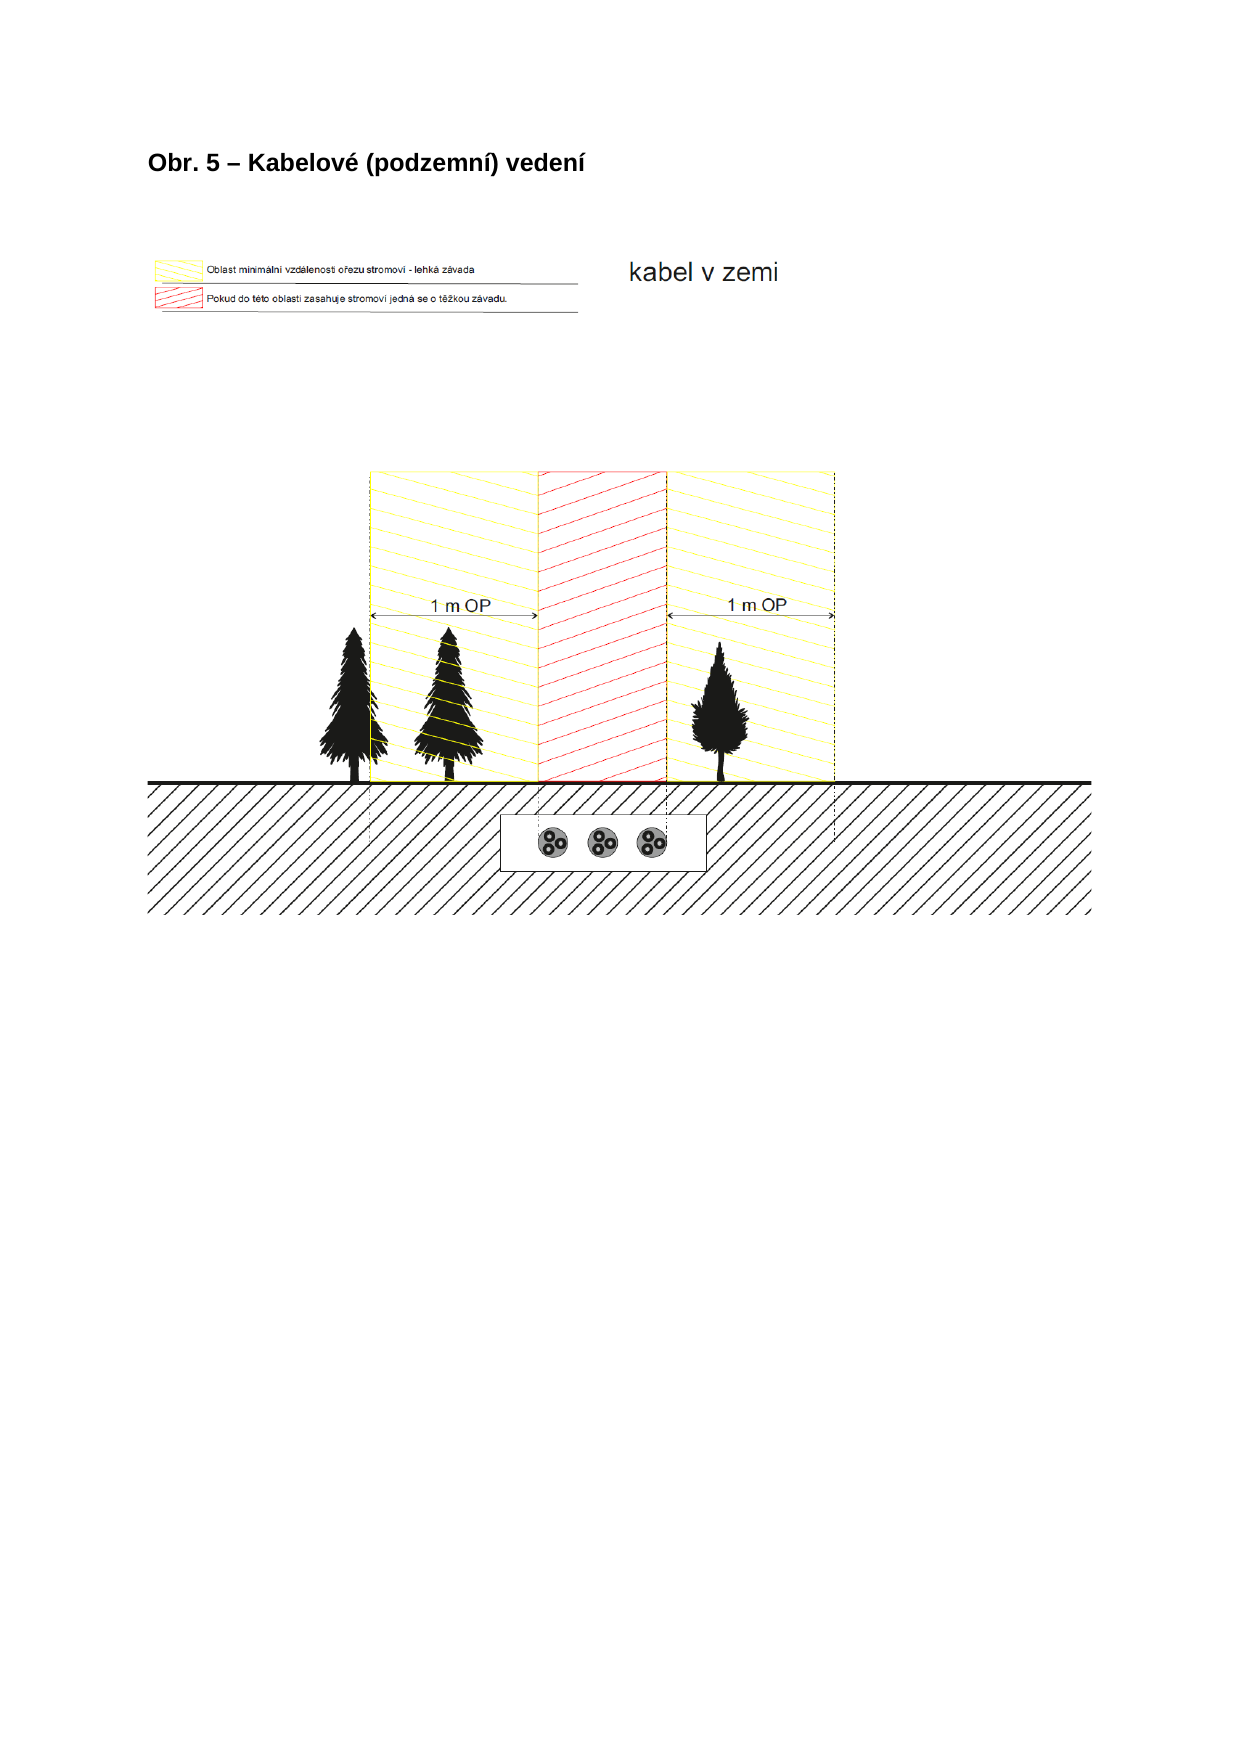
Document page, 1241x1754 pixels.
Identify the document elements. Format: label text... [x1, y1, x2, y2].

text Obr. 5 – Kabelové (podzemní) vedení [148, 148, 1093, 176]
picture [147, 248, 1092, 915]
